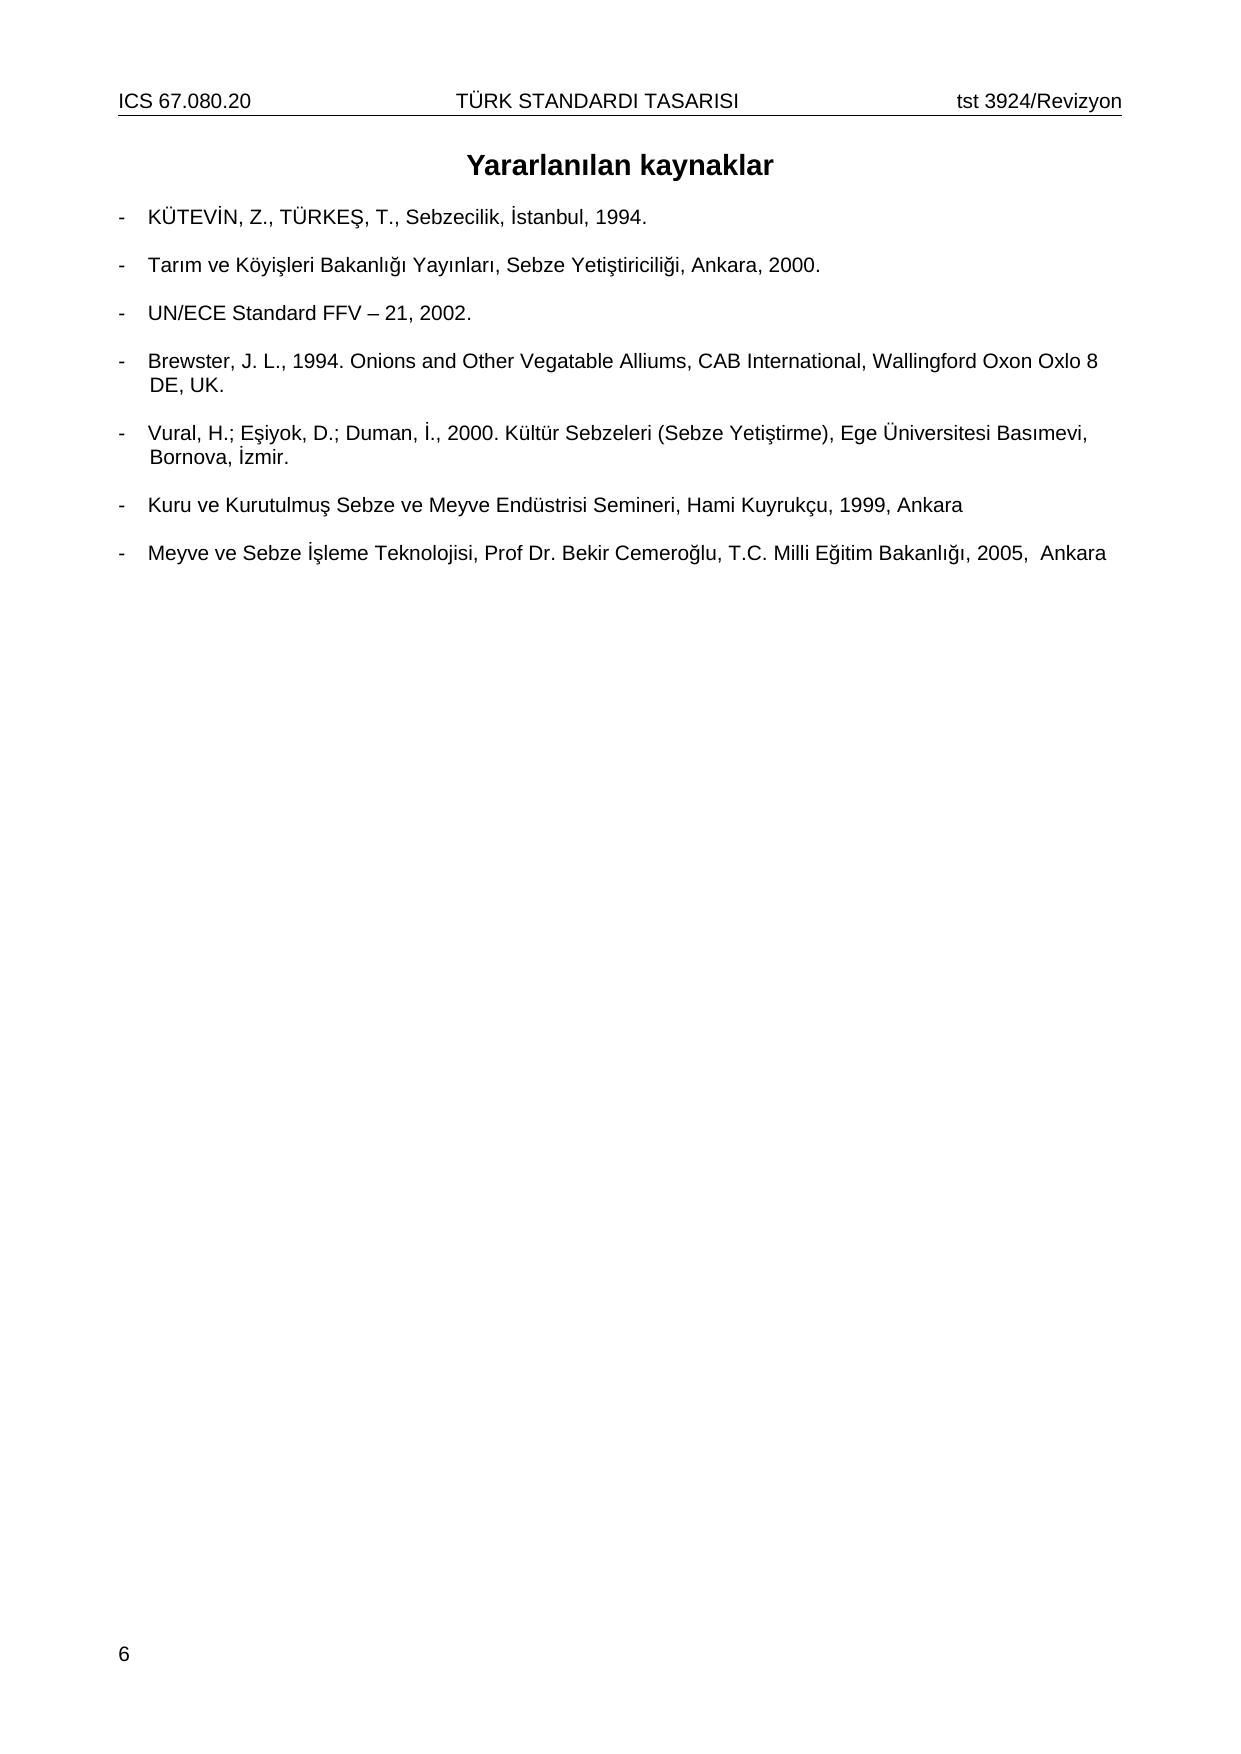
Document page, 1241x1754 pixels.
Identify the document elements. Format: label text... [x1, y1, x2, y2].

list Brewster, J. L., 1994. Onions and Other Vegatable Alliums, CAB International, Wallingford Oxon Oxlo 8 DE, UK. [118, 349, 1122, 397]
list Vural, H.; Eşiyok, D.; Duman, İ., 2000. Kültür Sebzeleri (Sebze Yetiştirme), Ege Üniversitesi Basımevi, Bornova, İzmir. [118, 421, 1122, 469]
text - Tarım ve Köyişleri Bakanlığı Yayınları, Sebze Yetiştiriciliği, Ankara, 2000. [118, 253, 1122, 277]
list Meyve ve Sebze İşleme Teknolojisi, Prof Dr. Bekir Cemeroğlu, T.C. Milli Eğitim Bakanlığı, 2005, Ankara [118, 541, 1122, 564]
list Kuru ve Kurutulmuş Sebze ve Meyve Endüstrisi Semineri, Hami Kuyrukçu, 1999, Ankara [118, 493, 1122, 517]
subtitle Yararlanılan kaynaklar [118, 148, 1122, 181]
text - KÜTEVİN, Z., TÜRKEŞ, T., Sebzecilik, İstanbul, 1994. [118, 205, 1122, 229]
list UN/ECE Standard FFV – 21, 2002. [118, 301, 1122, 325]
